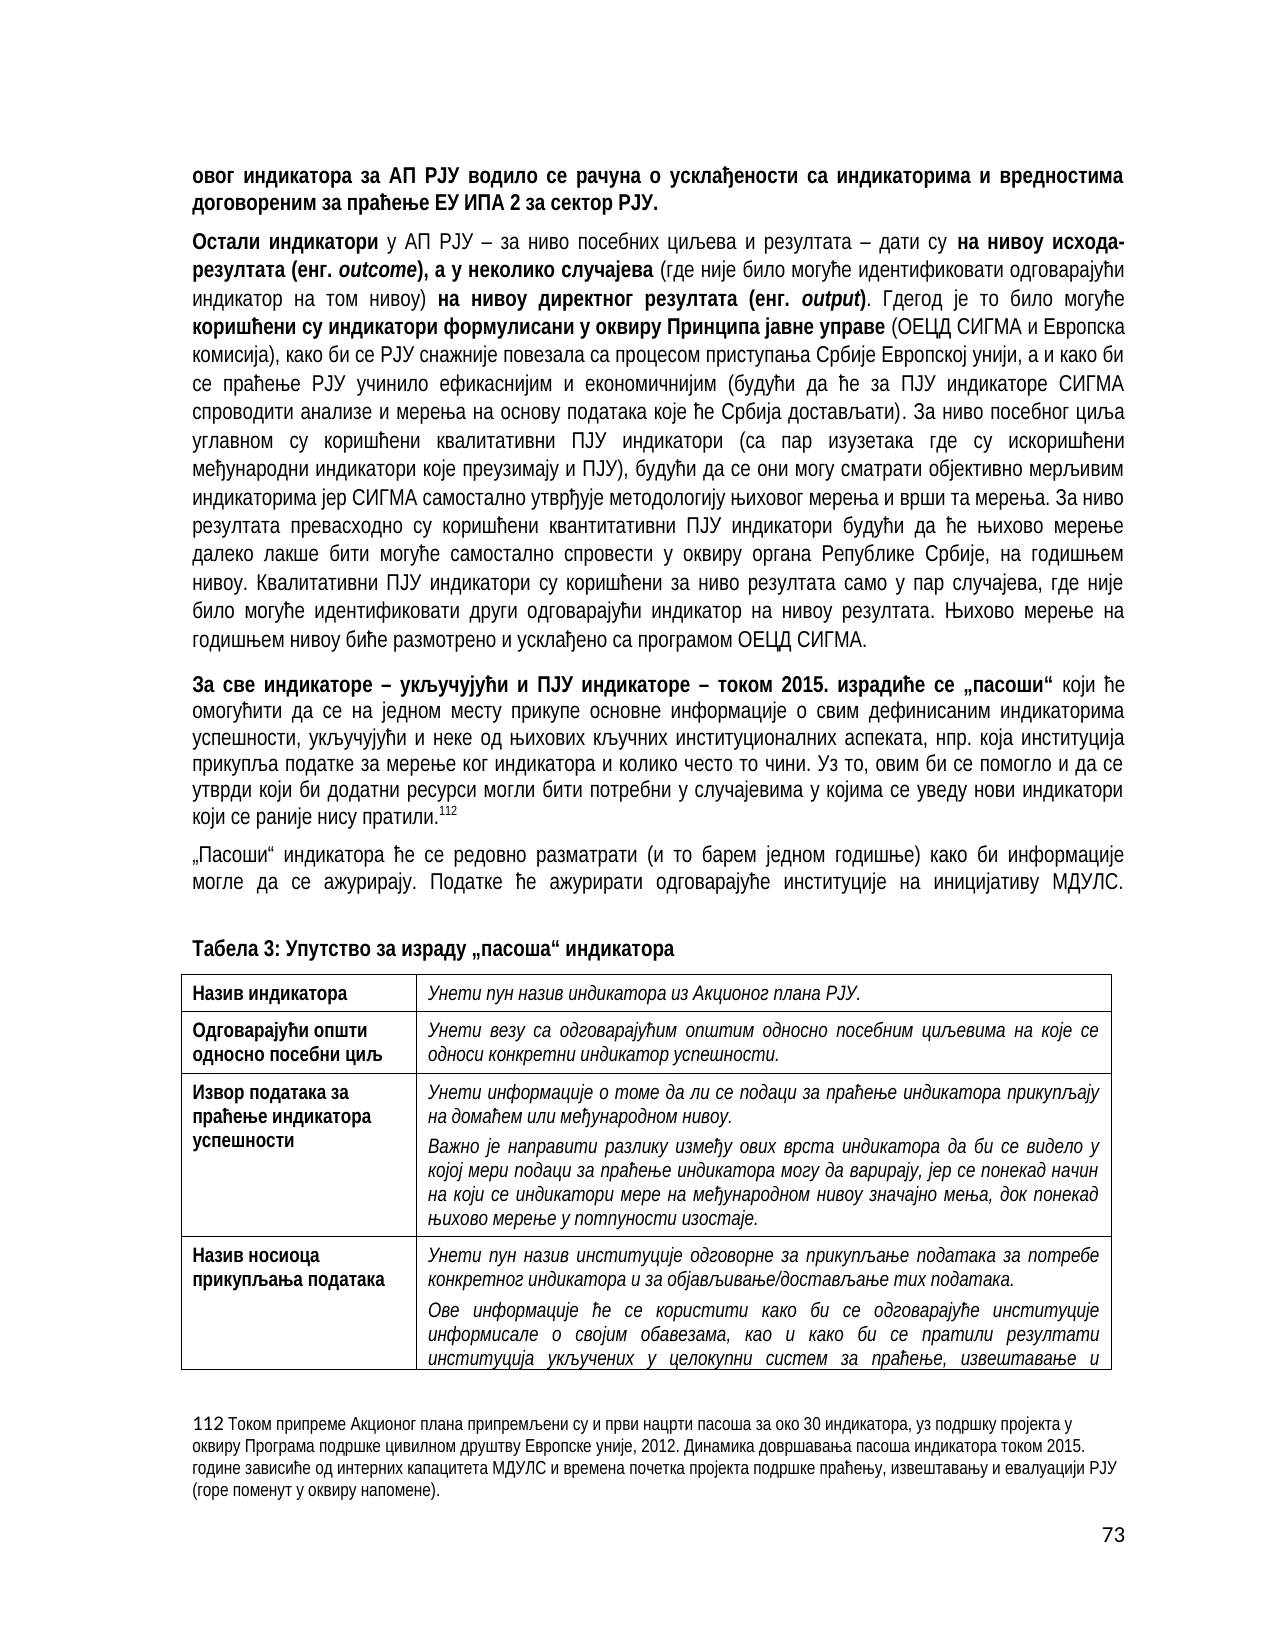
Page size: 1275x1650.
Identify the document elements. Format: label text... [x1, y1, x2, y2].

table_cell Унети информације о томе да ли се подаци за праћење индикатора прикупљају на домаћем или међународном нивоу. Важно је направити разлику између ових врста индикатора да би се видело у којој мери подаци за праћење индикатора могу да варирају, јер се понекад начин на који се индикатори мере на међународном нивоу значајно мења, док понекад њихово мерење у потпуности изостаје. [417, 1074, 1111, 1236]
table_header Унети пун назив индикатора из Акционог плана РЈУ. [417, 975, 1111, 1011]
table_cell Унети везу са одговарајућим општим односно посебним циљевима на које се односи конкретни индикатор успешности. [417, 1012, 1111, 1072]
table_header Назив индикатора [182, 975, 416, 1011]
text За све индикаторе – укључујући и ПЈУ индикаторе – током 2015. израдиће се „пасоши“ који ће омогућити да се на једном месту прикупе основне информације о свим дефинисаним индикаторима успешности, укључујући и неке од њихових кључних институционалних аспеката, нпр. која институција прикупља податке за мерење ког индикатора и колико често то чини. Уз то, овим би се помогло и да се утврди који би додатни ресурси могли бити потребни у случајевима у којима се уведу нови индикатори који се раније нису пратили. [192, 671, 1125, 829]
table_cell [417, 1237, 1111, 1369]
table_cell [182, 1237, 416, 1369]
text Табела 3: Упутство за израду „пасоша“ индикатора [192, 935, 1125, 961]
text „Пасоши“ индикатора ће се редовно разматрати (и то барем једном годишње) како би информације могле да се ажурирају. Податке ће ажурирати одговарајуће институције на иницијативу МДУЛС. [192, 841, 1125, 922]
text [192, 162, 1125, 215]
text Остали индикатори у АП РЈУ – за ниво посебних циљева и резултата – дати су на нивоу исхода-резултата (енг. outcome), а у неколико случајева (где није било могуће идентификовати одговарајући индикатор на том нивоу) на нивоу директног резултата (енг. output). Гдегод је то било могуће коришћени су индикатори формулисани у оквиру Принципа јавне управе (ОЕЦД СИГМА и Европска комисија), како би се РЈУ снажније повезала са процесом приступања Србије Европској унији, а и како би се праћење РЈУ учинило ефикаснијим и економичнијим (будући да ће за ПЈУ индикаторе СИГМА спроводити анализе и мерења на основу података које ће Србија достављати). За ниво посебног циља углавном су коришћени квалитативни ПЈУ индикатори (са пар изузетака где су искоришћени међународни индикатори које преузимају и ПЈУ), будући да се они могу сматрати објективно мерљивим индикаторима јер СИГМА самостално утврђује методологију њиховог мерења и врши та мерења. За ниво резултата превасходно су коришћени квантитативни ПЈУ индикатори будући да ће њихово мерење далеко лакше бити могуће самостално спровести у оквиру органа Републике Србије, на годишњем нивоу. Квалитативни ПЈУ индикатори су коришћени за ниво резултата само у пар случајева, где није било могуће идентификовати други одговарајући индикатор на нивоу резултата. Њихово мерење на годишњем нивоу биће размотрено и усклађено са програмом ОЕЦД СИГМА. [192, 228, 1125, 652]
table_cell Одговарајући општи односно посебни циљ [182, 1012, 416, 1072]
table_cell Извор података за праћење индикатора успешности [182, 1074, 416, 1236]
